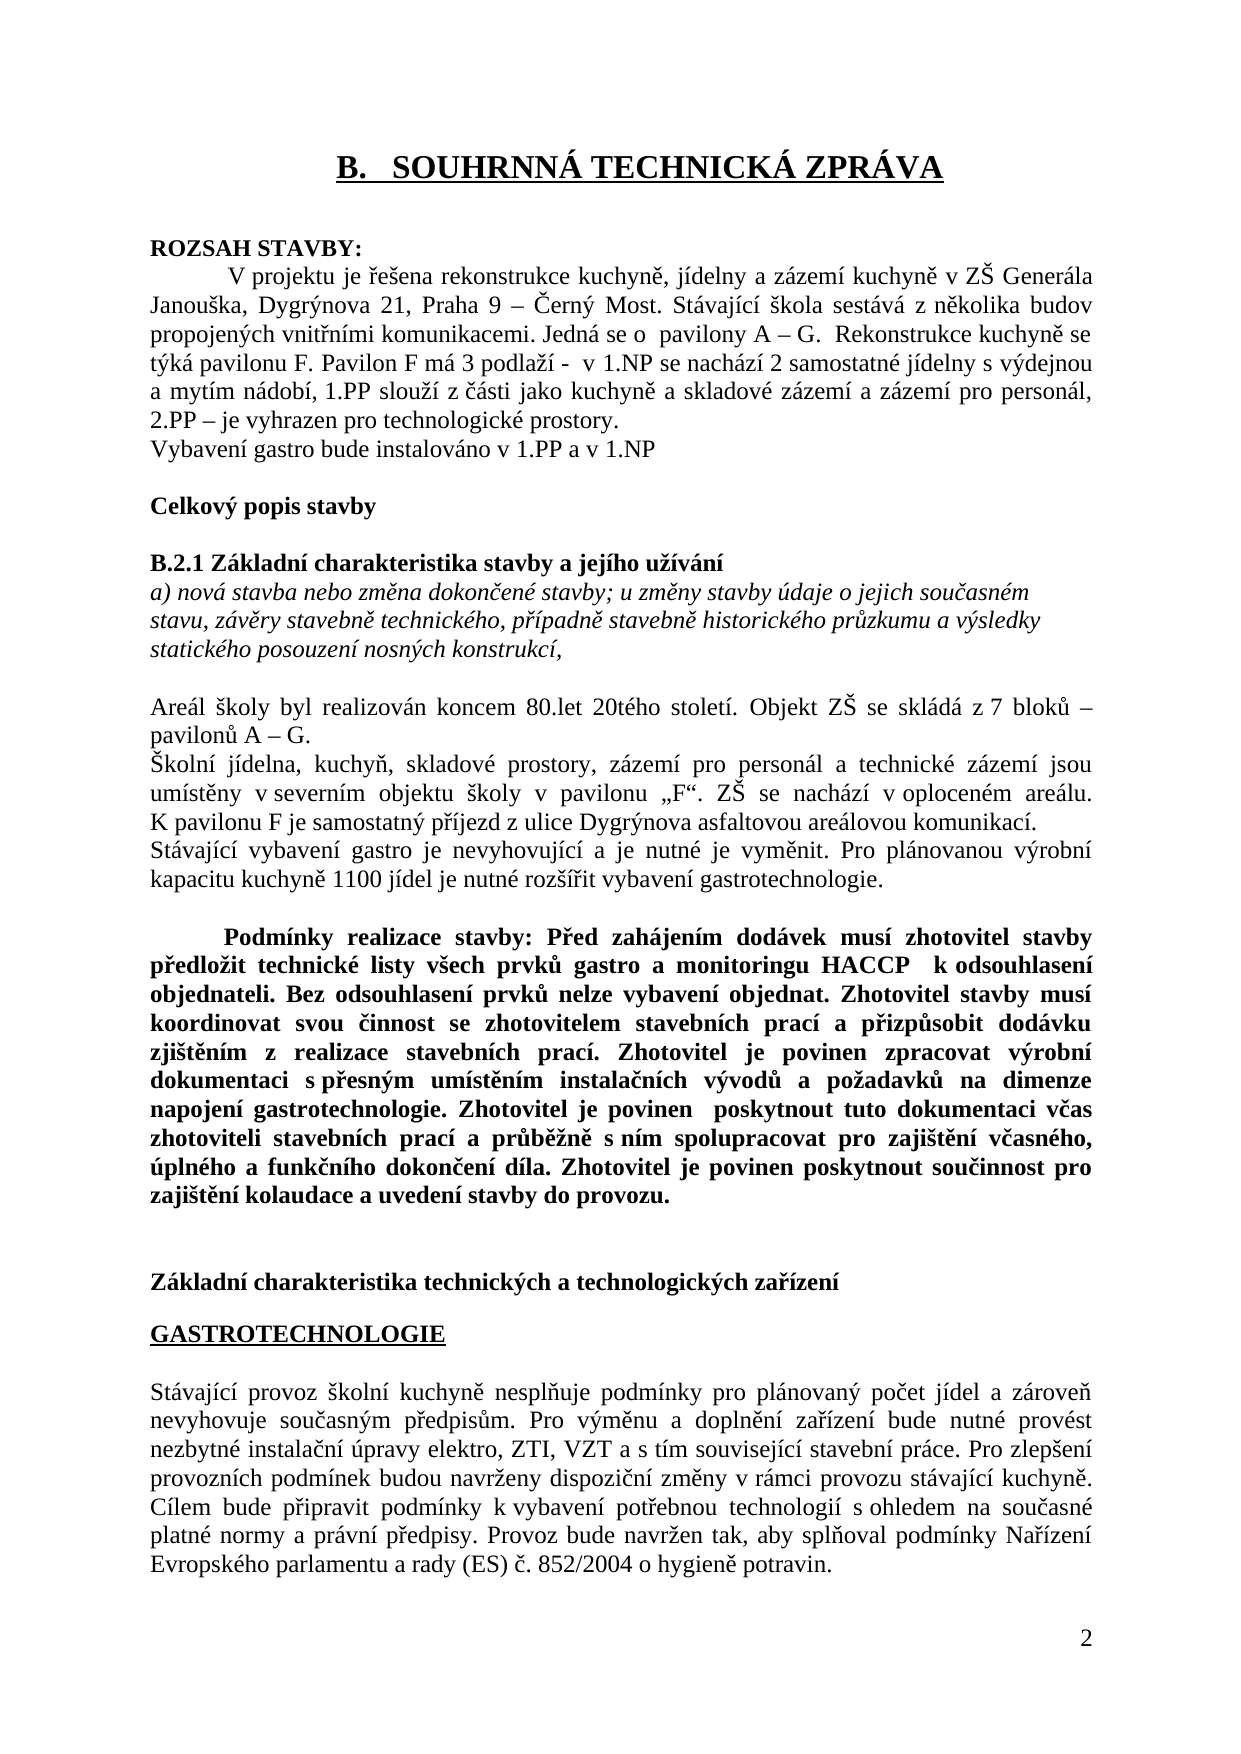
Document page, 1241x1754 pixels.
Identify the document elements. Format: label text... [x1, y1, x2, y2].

text Podmínky realizace stavby: Před zahájením dodávek musí zhotovitel stavby předložit technické listy všech prvků gastro a monitoringu HACCP k odsouhlasení objednateli. Bez odsouhlasení prvků nelze vybavení objednat. Zhotovitel stavby musí koordinovat svou činnost se zhotovitelem stavebních prací a přizpůsobit dodávku zjištěním z realizace stavebních prací. Zhotovitel je povinen zpracovat výrobní dokumentaci s přesným umístěním instalačních vývodů a požadavků na dimenze napojení gastrotechnologie. Zhotovitel je povinen poskytnout tuto dokumentaci včas zhotoviteli stavebních prací a průběžně s ním spolupracovat pro zajištění včasného, úplného a funkčního dokončení díla. Zhotovitel je povinen poskytnout součinnost pro zajištění kolaudace a uvedení stavby do provozu. [150, 922, 1093, 1209]
text Celkový popis stavby [150, 491, 1093, 520]
text a) nová stavba nebo změna dokončené stavby; u změny stavby údaje o jejich současném stavu, závěry stavebně technického, případně stavebně historického průzkumu a výsledky statického posouzení nosných konstrukcí, [150, 577, 1093, 663]
text V projektu je řešena rekonstrukce kuchyně, jídelny a zázemí kuchyně v ZŠ Generála Janouška, Dygrýnova 21, Praha 9 – Černý Most. Stávající škola sestává z několika budov propojených vnitřními komunikacemi. Jedná se o pavilony A – G. Rekonstrukce kuchyně se týká pavilonu F. Pavilon F má 3 podlaží - v 1.NP se nachází 2 samostatné jídelny s výdejnou a mytím nádobí, 1.PP slouží z části jako kuchyně a skladové zázemí a zázemí pro personál, 2.PP – je vyhrazen pro technologické prostory. [150, 261, 1093, 434]
text Stávající vybavení gastro je nevyhovující a je nutné je vyměnit. Pro plánovanou výrobní kapacitu kuchyně 1100 jídel je nutné rozšířit vybavení gastrotechnologie. [150, 835, 1093, 893]
text Areál školy byl realizován koncem 80.let 20tého století. Objekt ZŠ se skládá z 7 bloků – pavilonů A – G. [150, 692, 1093, 749]
text Školní jídelna, kuchyň, skladové prostory, zázemí pro personál a technické zázemí jsou umístěny v severním objektu školy v pavilonu „F“. ZŠ se nachází v oploceném areálu. K pavilonu F je samostatný příjezd z ulice Dygrýnova asfaltovou areálovou komunikací. [150, 749, 1093, 835]
text Základní charakteristika technických a technologických zařízení [150, 1267, 1093, 1295]
text Vybavení gastro bude instalováno v 1.PP a v 1.NP [150, 434, 1093, 463]
text GASTROTECHNOLOGIE [150, 1319, 1093, 1348]
text B. SOUHRNNÁ TECHNICKÁ ZPRÁVA [150, 148, 1093, 186]
text ROZSAH STAVBY: [150, 234, 1093, 261]
text B.2.1 Základní charakteristika stavby a jejího užívání [150, 548, 1093, 577]
text Stávající provoz školní kuchyně nesplňuje podmínky pro plánovaný počet jídel a zároveň nevyhovuje současným předpisům. Pro výměnu a doplnění zařízení bude nutné provést nezbytné instalační úpravy elektro, ZTI, VZT a s tím související stavební práce. Pro zlepšení provozních podmínek budou navrženy dispoziční změny v rámci provozu stávající kuchyně. Cílem bude připravit podmínky k vybavení potřebnou technologií s ohledem na současné platné normy a právní předpisy. Provoz bude navržen tak, aby splňoval podmínky Nařízení Evropského parlamentu a rady (ES) č. 852/2004 o hygieně potravin. [150, 1377, 1093, 1578]
